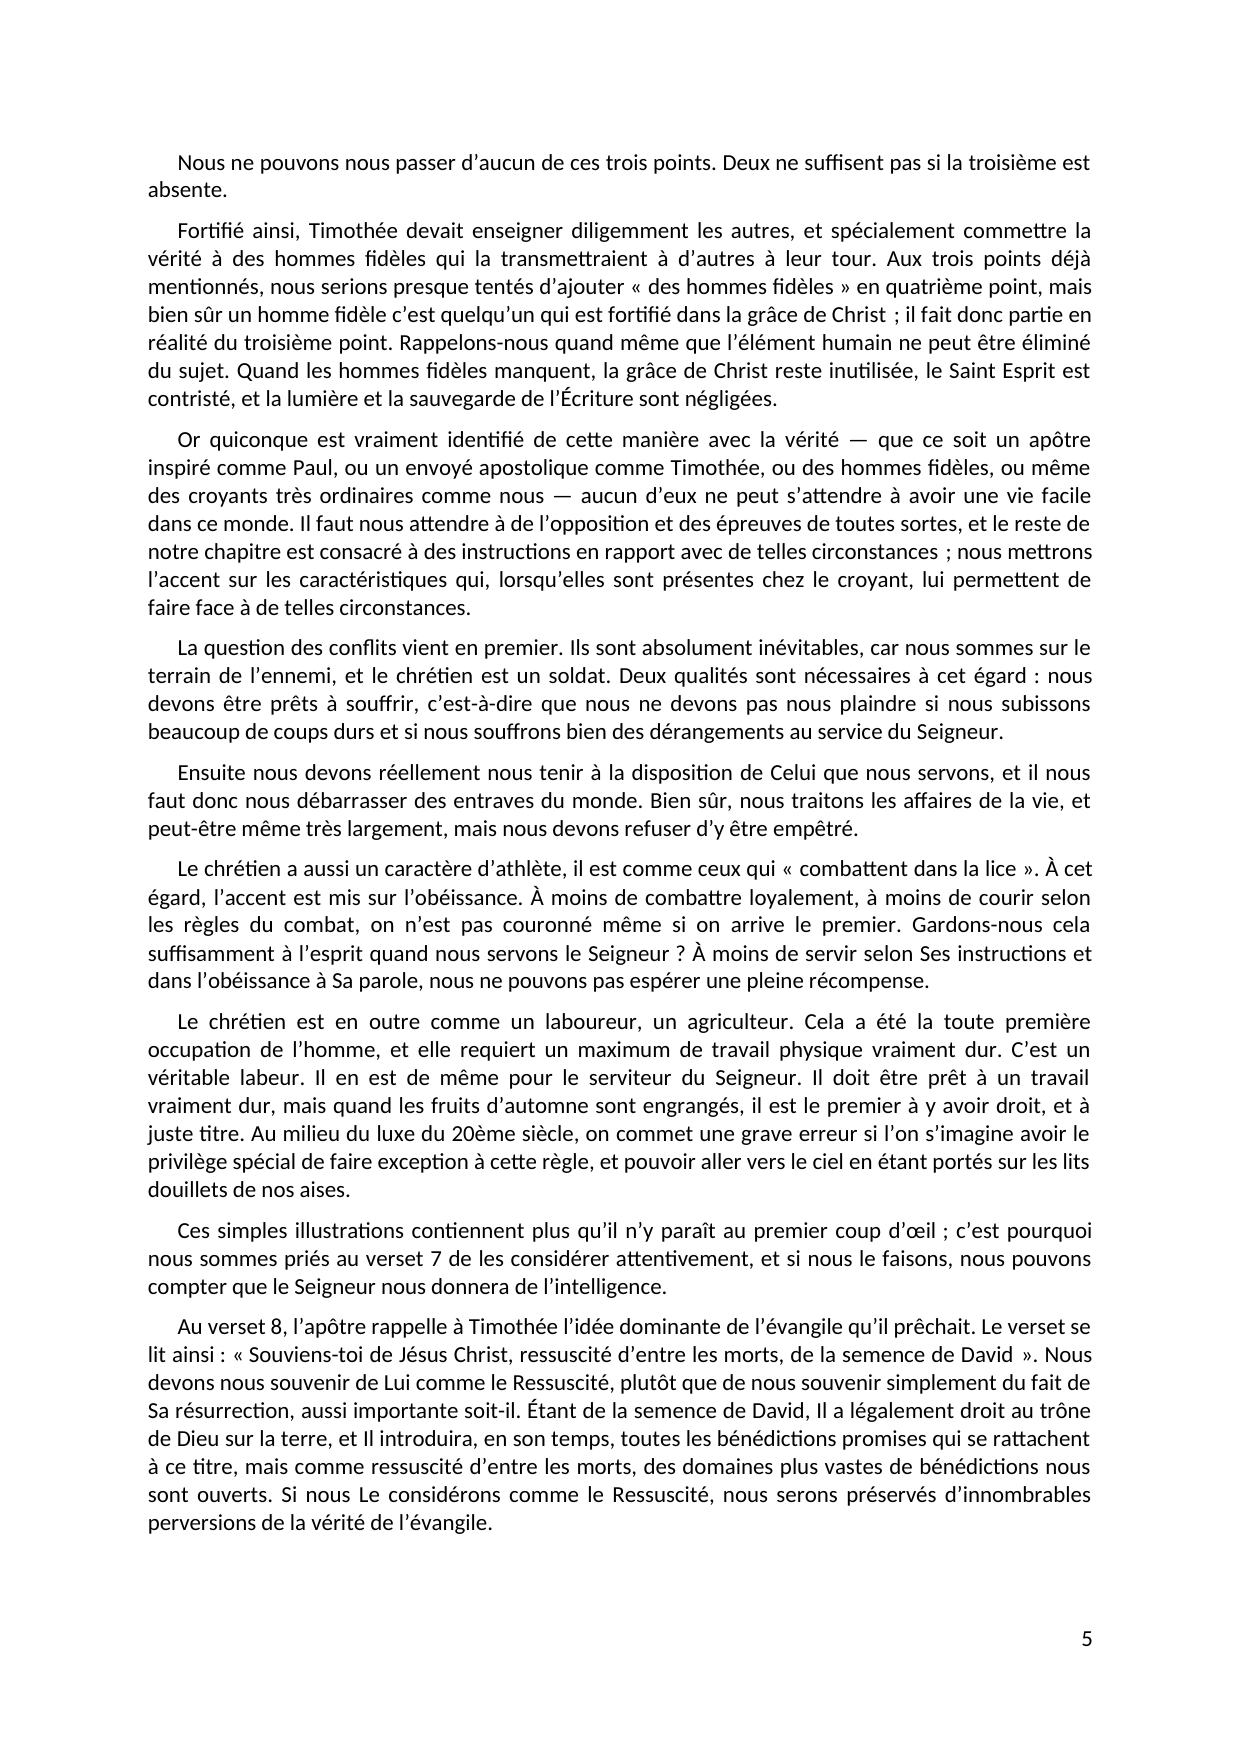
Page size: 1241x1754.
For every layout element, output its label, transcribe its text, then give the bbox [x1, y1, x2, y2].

text Le chrétien a aussi un caractère d’athlète, il est comme ceux qui « combattent dans la lice ». À cet égard, l’accent est mis sur l’obéissance. À moins de combattre loyalement, à moins de courir selon les règles du combat, on n’est pas couronné même si on arrive le premier. Gardons-nous cela suffisamment à l’esprit quand nous servons le Seigneur ? À moins de servir selon Ses instructions et dans l’obéissance à Sa parole, nous ne pouvons pas espérer une pleine récompense. [148, 854, 1093, 995]
text Au verset 8, l’apôtre rappelle à Timothée l’idée dominante de l’évangile qu’il prêchait. Le verset se lit ainsi : « Souviens-toi de Jésus Christ, ressuscité d’entre les morts, de la semence de David ». Nous devons nous souvenir de Lui comme le Ressuscité, plutôt que de nous souvenir simplement du fait de Sa résurrection, aussi importante soit-il. Étant de la semence de David, Il a légalement droit au trône de Dieu sur la terre, et Il introduira, en son temps, toutes les bénédictions promises qui se rattachent à ce titre, mais comme ressuscité d’entre les morts, des domaines plus vastes de bénédictions nous sont ouverts. Si nous Le considérons comme le Ressuscité, nous serons préservés d’innombrables perversions de la vérité de l’évangile. [148, 1312, 1093, 1537]
text Ces simples illustrations contiennent plus qu’il n’y paraît au premier coup d’œil ; c’est pourquoi nous sommes priés au verset 7 de les considérer attentivement, et si nous le faisons, nous pouvons compter que le Seigneur nous donnera de l’intelligence. [148, 1216, 1093, 1300]
text Fortifié ainsi, Timothée devait enseigner diligemment les autres, et spécialement commettre la vérité à des hommes fidèles qui la transmettraient à d’autres à leur tour. Aux trois points déjà mentionnés, nous serions presque tentés d’ajouter « des hommes fidèles » en quatrième point, mais bien sûr un homme fidèle c’est quelqu’un qui est fortifié dans la grâce de Christ ; il fait donc partie en réalité du troisième point. Rappelons-nous quand même que l’élément humain ne peut être éliminé du sujet. Quand les hommes fidèles manquent, la grâce de Christ reste inutilisée, le Saint Esprit est contristé, et la lumière et la sauvegarde de l’Écriture sont négligées. [148, 216, 1093, 412]
text Or quiconque est vraiment identifié de cette manière avec la vérité — que ce soit un apôtre inspiré comme Paul, ou un envoyé apostolique comme Timothée, ou des hommes fidèles, ou même des croyants très ordinaires comme nous — aucun d’eux ne peut s’attendre à avoir une vie facile dans ce monde. Il faut nous attendre à de l’opposition et des épreuves de toutes sortes, et le reste de notre chapitre est consacré à des instructions en rapport avec de telles circonstances ; nous mettrons l’accent sur les caractéristiques qui, lorsqu’elles sont présentes chez le croyant, lui permettent de faire face à de telles circonstances. [148, 425, 1093, 621]
text La question des conflits vient en premier. Ils sont absolument inévitables, car nous sommes sur le terrain de l’ennemi, et le chrétien est un soldat. Deux qualités sont nécessaires à cet égard : nous devons être prêts à souffrir, c’est-à-dire que nous ne devons pas nous plaindre si nous subissons beaucoup de coups durs et si nous souffrons bien des dérangements au service du Seigneur. [148, 633, 1093, 746]
text Nous ne pouvons nous passer d’aucun de ces trois points. Deux ne suffisent pas si la troisième est absente. [148, 148, 1093, 204]
text Ensuite nous devons réellement nous tenir à la disposition de Celui que nous servons, et il nous faut donc nous débarrasser des entraves du monde. Bien sûr, nous traitons les affaires de la vie, et peut-être même très largement, mais nous devons refuser d’y être empêtré. [148, 758, 1093, 842]
text Le chrétien est en outre comme un laboureur, un agriculteur. Cela a été la toute première occupation de l’homme, et elle requiert un maximum de travail physique vraiment dur. C’est un véritable labeur. Il en est de même pour le serviteur du Seigneur. Il doit être prêt à un travail vraiment dur, mais quand les fruits d’automne sont engrangés, il est le premier à y avoir droit, et à juste titre. Au milieu du luxe du 20ème siècle, on commet une grave erreur si l’on s’imagine avoir le privilège spécial de faire exception à cette règle, et pouvoir aller vers le ciel en étant portés sur les lits douillets de nos aises. [148, 1007, 1093, 1203]
